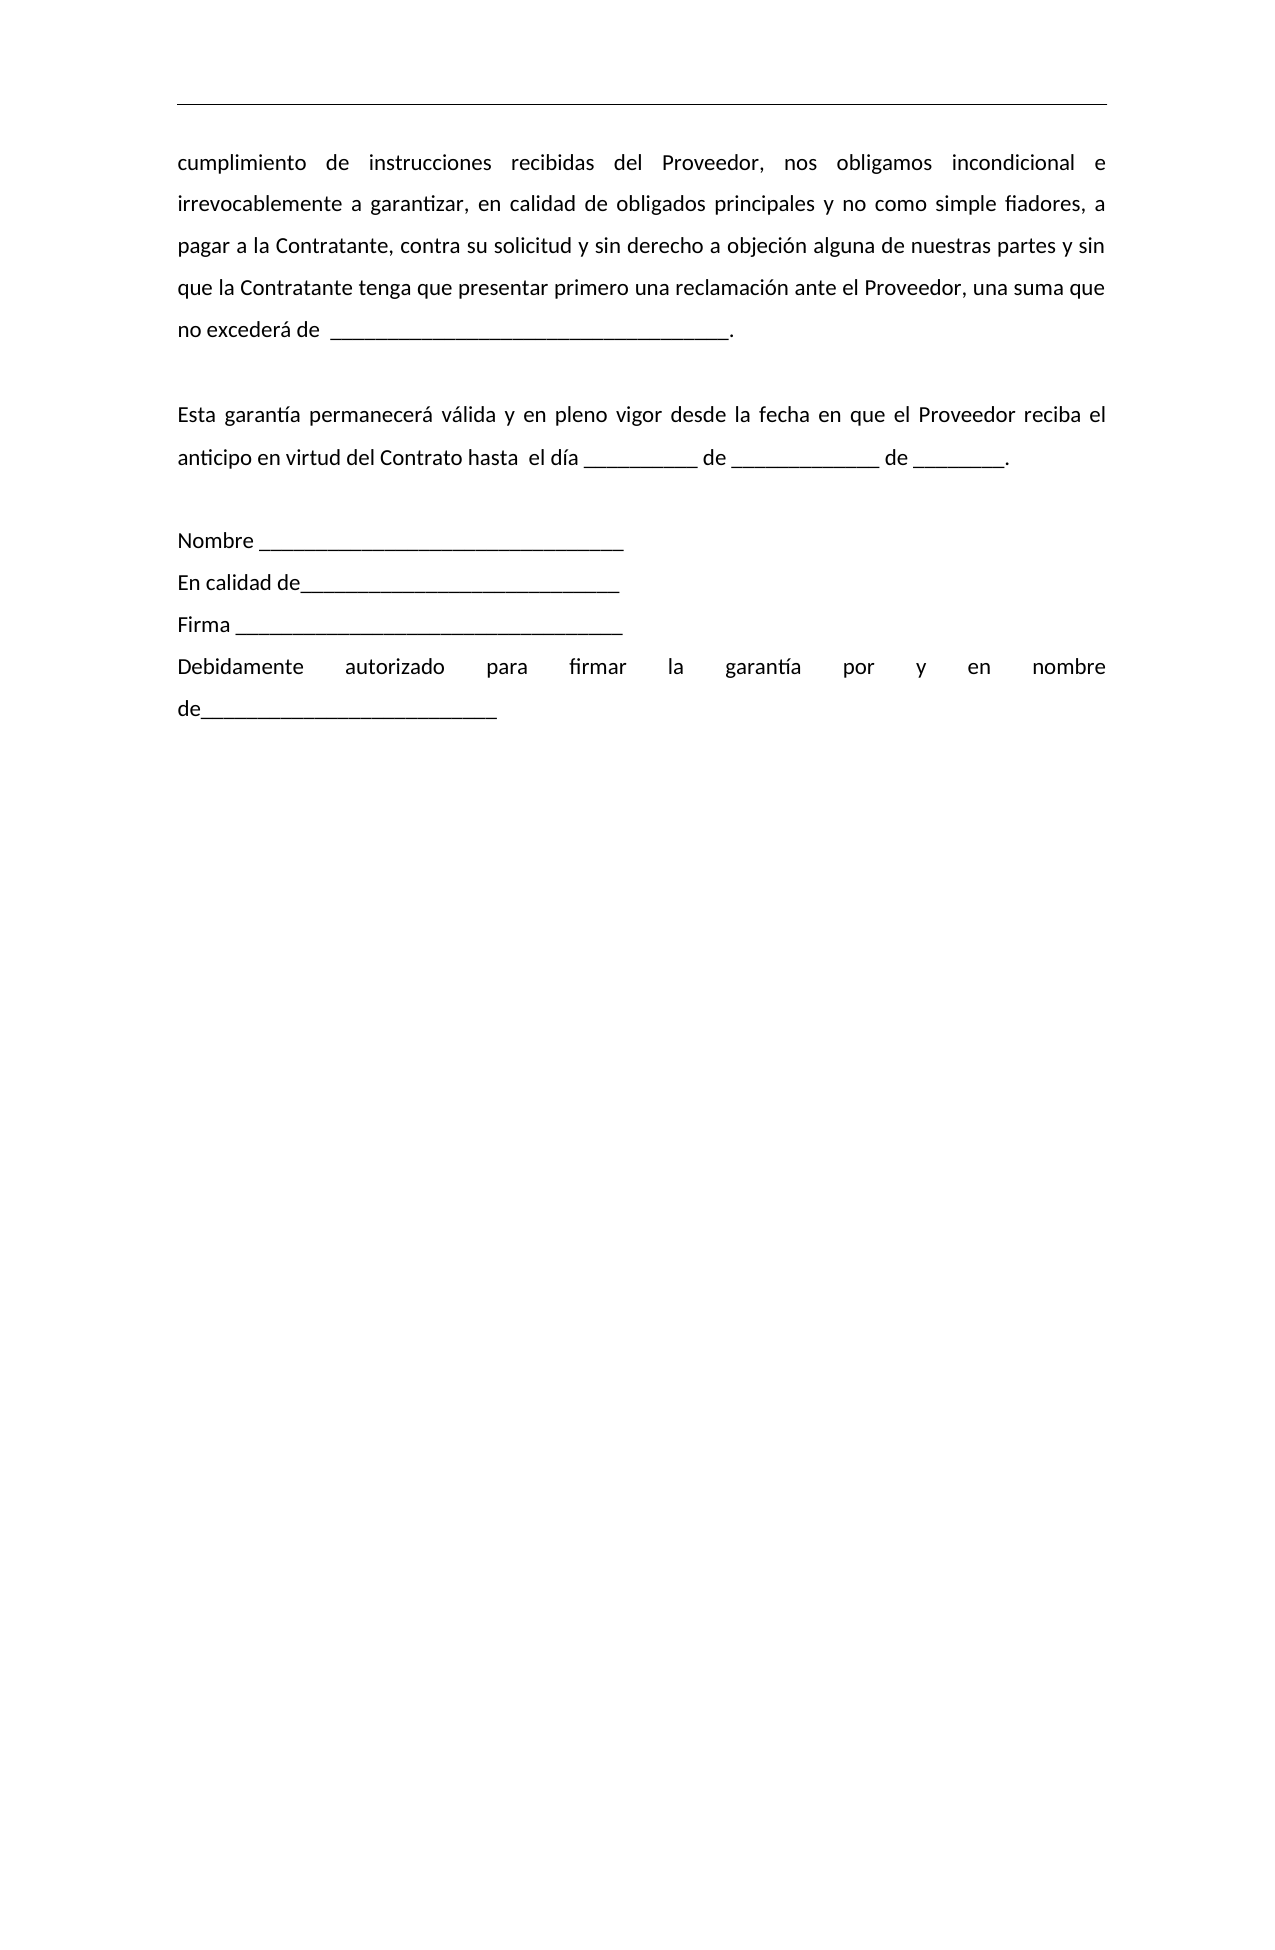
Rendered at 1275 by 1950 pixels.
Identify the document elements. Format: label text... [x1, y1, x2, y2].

text Esta garantía permanecerá válida y en pleno vigor desde la fecha en que el Proveedor reciba el anticipo en virtud del Contrato hasta el día __________ de _____________ de ________. [177, 401, 1107, 471]
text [177, 148, 1107, 343]
text Firma __________________________________ [177, 611, 1107, 638]
text En calidad de____________________________ [177, 568, 1107, 597]
text Debidamente autorizado para firmar la garantía por y en nombre de__________________________ [177, 652, 1107, 722]
text Nombre ________________________________ [177, 527, 1107, 554]
